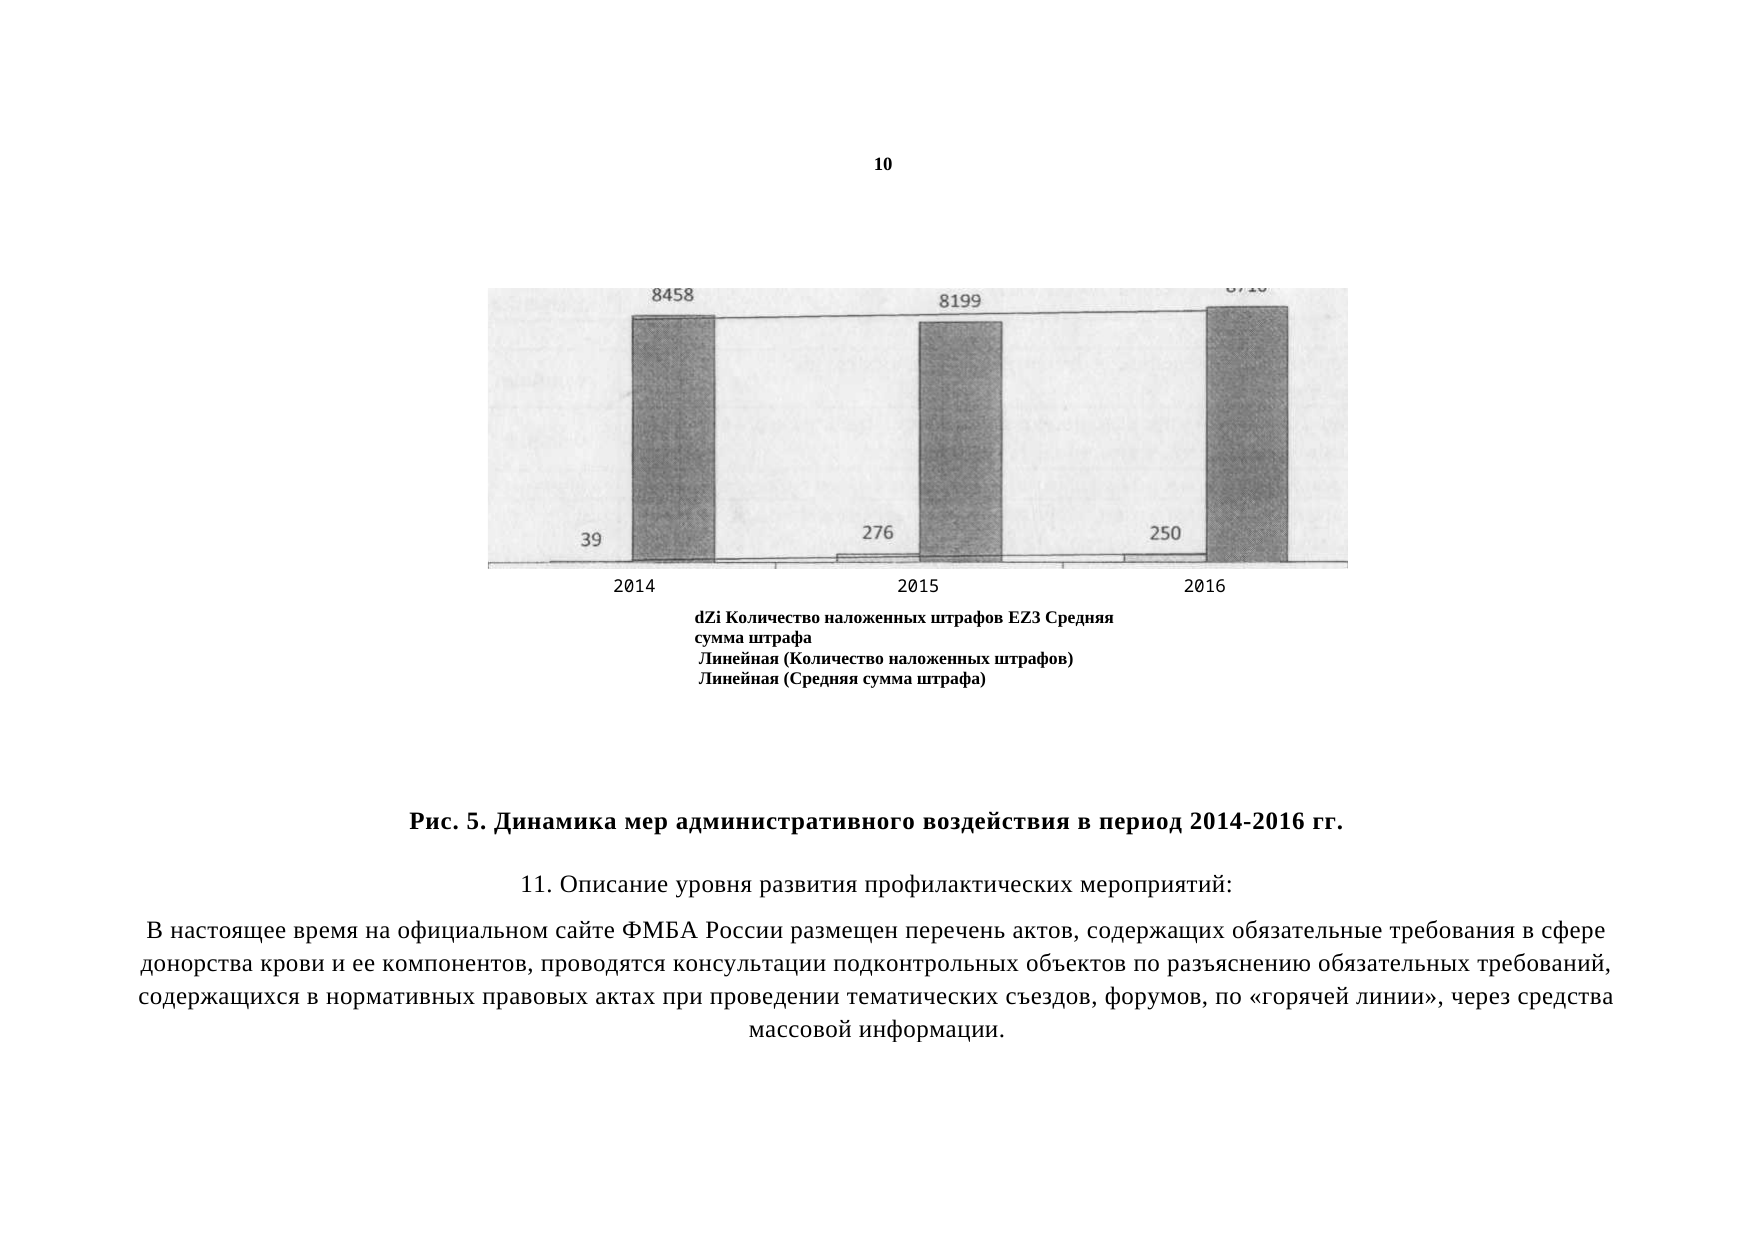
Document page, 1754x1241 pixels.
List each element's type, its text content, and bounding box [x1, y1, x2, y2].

text dZi Количество наложенных штрафов EZ3 Средняя сумма штрафа [694, 607, 1148, 647]
picture [487, 288, 1348, 569]
text Линейная (Средняя сумма штрафа) [694, 668, 1148, 688]
text Линейная (Количество наложенных штрафов) [694, 647, 1148, 668]
text В настоящее время на официальном сайте ФМБА России размещен перечень актов, содержащих обязательные требования в сфере донорства крови и ее компонентов, проводятся консультации подконтрольных объектов по разъяснению обязательных требований, содержащихся в нормативных правовых актах при проведении тематических съездов, форумов, по «горячей линии», через средства массовой информации. [114, 912, 1640, 1042]
text Рис. 5. Динамика мер административного воздействия в период 2014-2016 гг. [114, 812, 1640, 834]
text 10 [873, 154, 892, 175]
text 11. Описание уровня развития профилактических мероприятий: [114, 866, 1640, 899]
